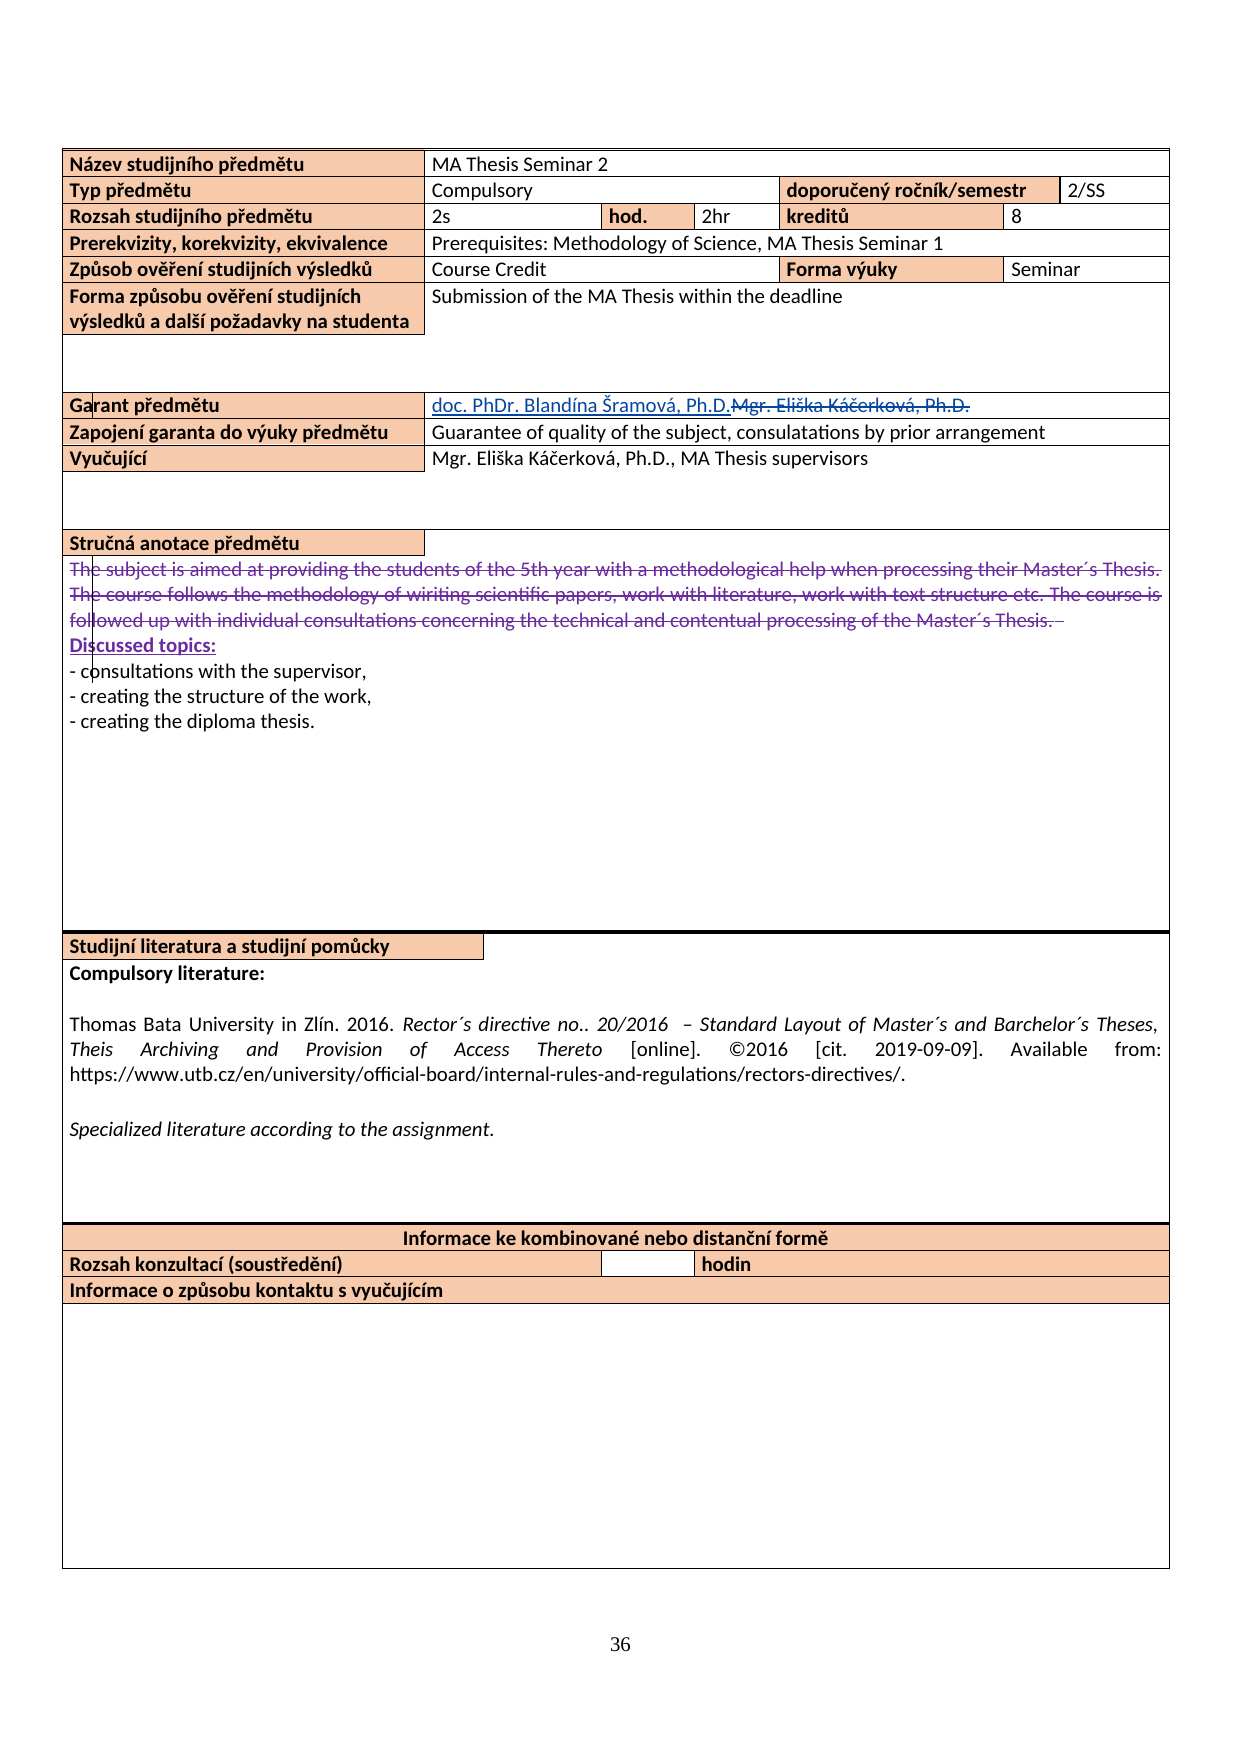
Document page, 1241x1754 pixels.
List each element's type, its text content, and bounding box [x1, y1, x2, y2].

table_cell Způsob ověření studijních výsledků [63, 257, 424, 282]
table_cell [602, 1251, 694, 1276]
table_cell Typ předmětu [63, 177, 424, 203]
table_cell Garant předmětu [93, 393, 424, 418]
table_cell Informace o způsobu kontaktu s vyučujícím [63, 1277, 1169, 1303]
table_cell [425, 393, 1169, 418]
table_cell Zapojení garanta do výuky předmětu [63, 419, 424, 444]
table_cell - consultations with the supervisor, - creating the structure of the work, - creating the diploma thesis. [63, 555, 1169, 930]
table_cell 2s [425, 204, 601, 229]
table_cell 2hr [695, 204, 779, 229]
table_cell Prerequisites: Methodology of Science, MA Thesis Seminar 1 [425, 230, 1169, 256]
table_cell 2/SS [1061, 177, 1169, 203]
table_cell Rozsah konzultací (soustředění) [63, 1251, 601, 1276]
table_cell doporučený ročník/semestr [780, 177, 1059, 203]
table_cell Stručná anotace předmětu [63, 530, 424, 555]
table_cell [484, 934, 1169, 959]
table_cell Název studijního předmětu [63, 151, 424, 176]
table_cell Informace ke kombinované nebo distanční formě [63, 1225, 1169, 1250]
table_cell Prerekvizity, korekvizity, ekvivalence [63, 230, 424, 256]
table_cell [63, 1304, 1169, 1568]
table_cell hodin [695, 1251, 1169, 1276]
table_cell Submission of the MA Thesis within the deadline [425, 283, 1169, 334]
table_cell Studijní literatura a studijní pomůcky [63, 934, 483, 959]
table_cell [63, 334, 1169, 392]
table_cell Seminar [1004, 257, 1169, 282]
table_cell Vyučující [63, 446, 424, 471]
table_cell [425, 530, 1169, 555]
table_cell Compulsory [425, 177, 779, 203]
table_cell hod. [602, 204, 694, 229]
table_cell kreditů [780, 204, 1003, 229]
table_cell Compulsory literature: Thomas Bata University in Zlín. 2016. Rector´s directive no.. 20/2016 – Standard Layout of Master´s and Barchelor´s Theses, Theis Archiving and Provision of Access Thereto [online]. ©2016 [cit. 2019-09-09]. Available from: https://www.utb.cz/en/university/official-board/internal-rules-and-regulations/rectors-directives/. Specialized literature according to the assignment. [63, 959, 1169, 1222]
table_cell 8 [1004, 204, 1169, 229]
table_cell MA Thesis Seminar 2 [425, 151, 1169, 176]
table_cell [63, 471, 1169, 529]
table_cell Forma způsobu ověření studijních výsledků a další požadavky na studenta [63, 283, 424, 334]
table_cell Rozsah studijního předmětu [63, 204, 424, 229]
table_cell Mgr. Eliška Káčerková, Ph.D., MA Thesis supervisors [425, 446, 1169, 471]
table_cell Course Credit [425, 257, 779, 282]
table_cell Guarantee of quality of the subject, consulatations by prior arrangement [425, 419, 1169, 444]
table_cell Forma výuky [780, 257, 1003, 282]
